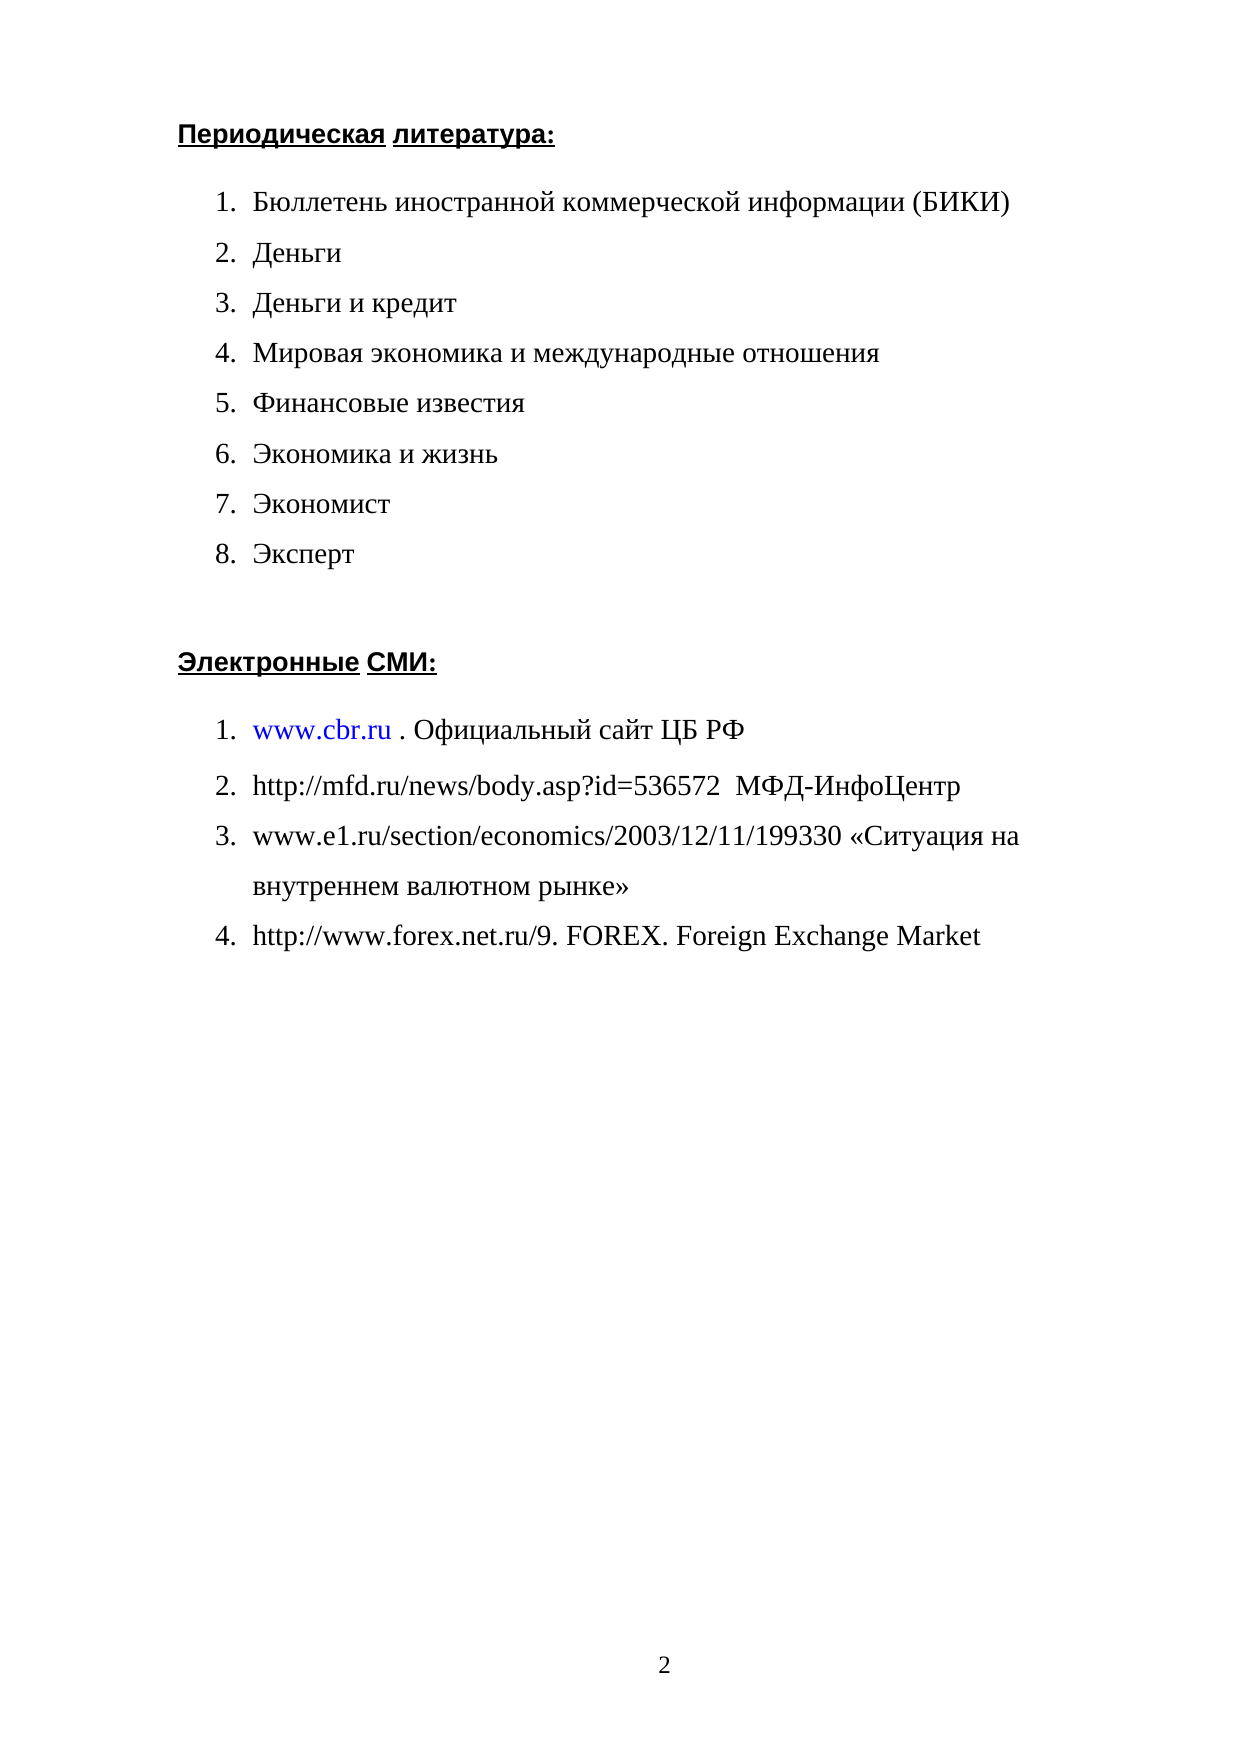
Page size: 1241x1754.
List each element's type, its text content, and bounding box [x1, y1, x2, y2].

list Экономика и жизнь [215, 436, 1152, 469]
list Эксперт [215, 537, 1152, 570]
list Деньги [215, 235, 1152, 268]
list Бюллетень иностранной коммерческой информации (БИКИ) [215, 184, 1152, 218]
list Финансовые известия [215, 386, 1152, 419]
list Экономист [215, 486, 1152, 520]
list www.e1.ru/section/economics/2003/12/11/199330 «Ситуация на внутреннем валютном рынке» [215, 823, 1152, 907]
list www.cbr.ru . Официальный сайт ЦБ РФ [215, 712, 1152, 746]
subtitle Периодическая литература: [177, 118, 1152, 149]
list http://mfd.ru/news/body.asp?id=536572 МФД-ИнфоЦентр [215, 768, 1152, 801]
subtitle Электронные СМИ: [177, 646, 1152, 677]
list Деньги и кредит [215, 285, 1152, 318]
list http://www.forex.net.ru/9. FOREX. Foreign Exchange Market [215, 929, 1152, 962]
list Мировая экономика и международные отношения [215, 335, 1152, 369]
